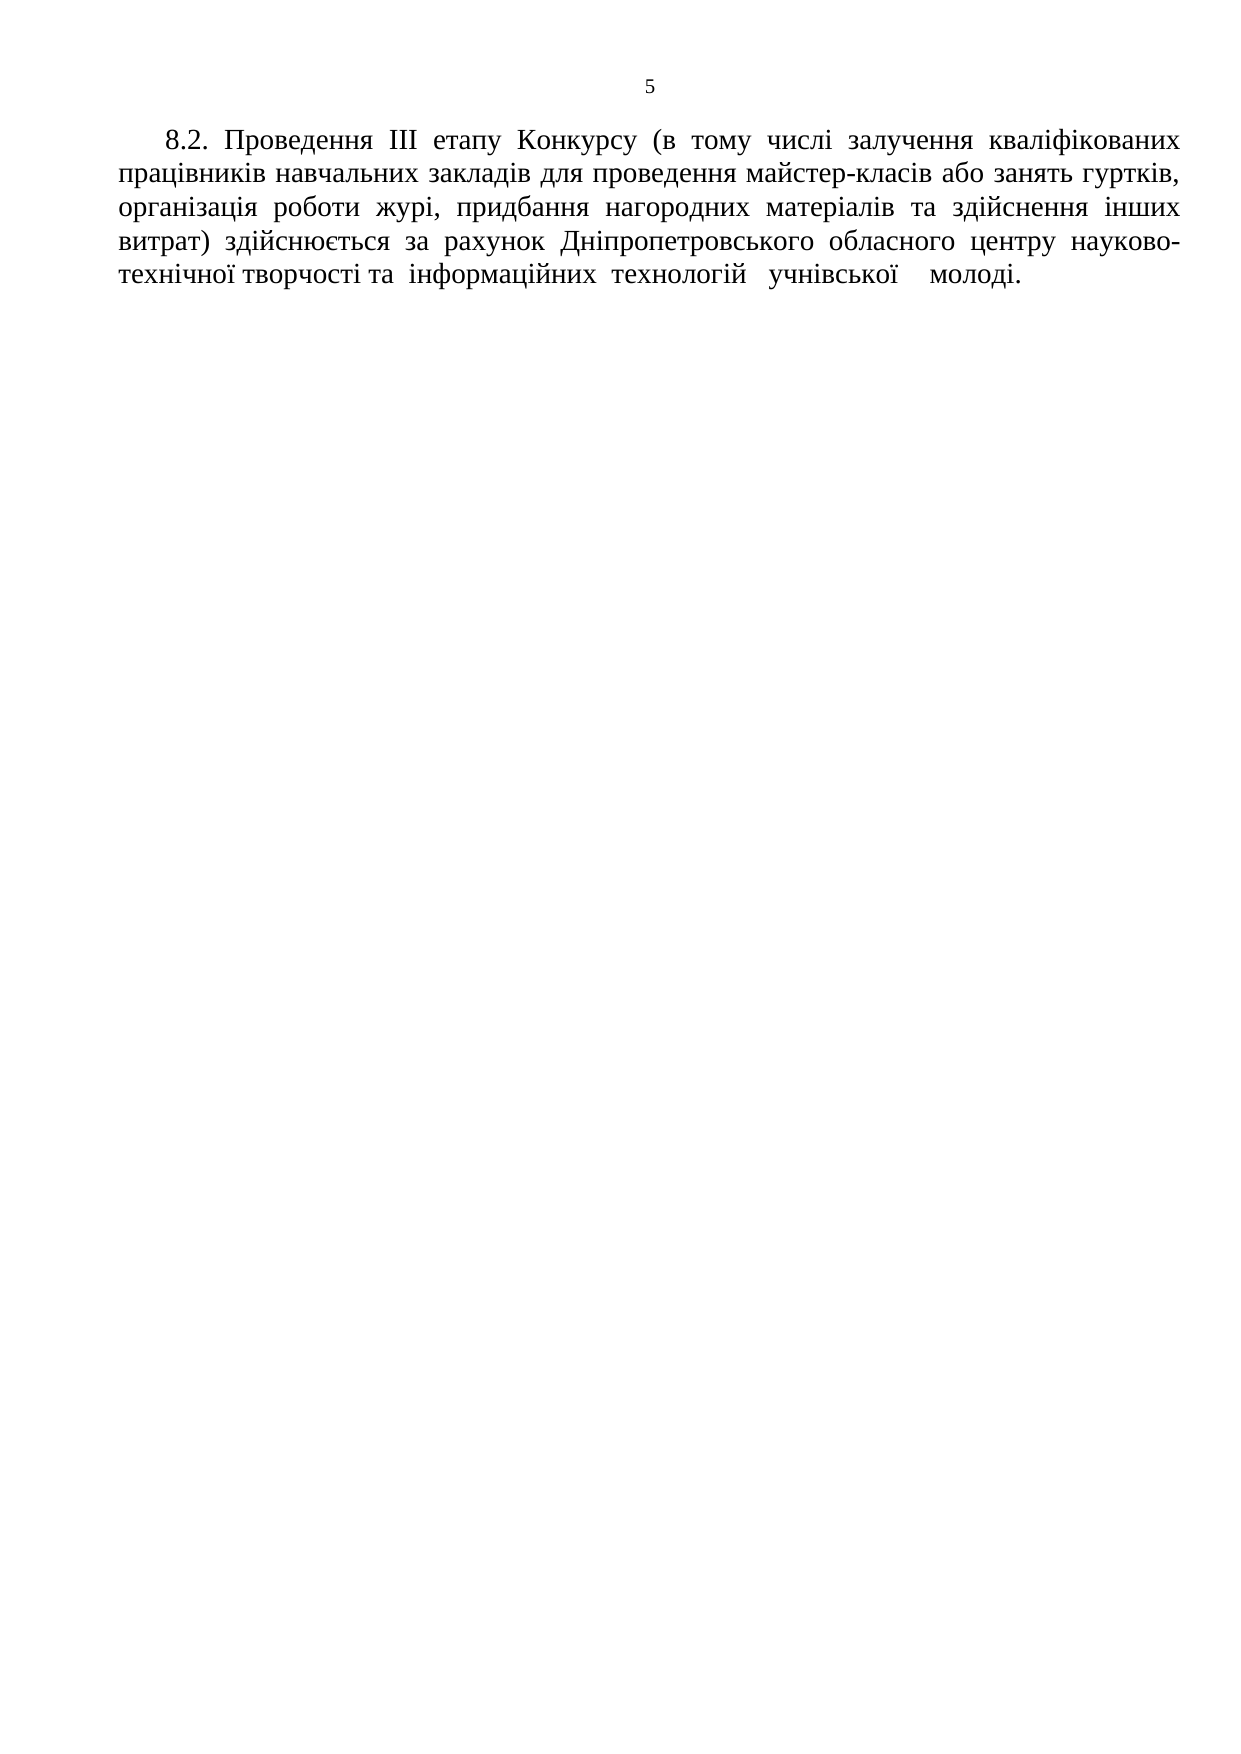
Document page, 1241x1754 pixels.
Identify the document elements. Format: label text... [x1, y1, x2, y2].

text 8.2. Проведення IІІ етапу Конкурсу (в тому числі залучення кваліфікованих працівників навчальних закладів для проведення майстер-класів або занять гуртків, організація роботи журі, придбання нагородних матеріалів та здійснення інших витрат) здійснюється за рахунок Дніпропетровського обласного центру науково-технічної творчості та інформаційних технологій учнівської молоді. [118, 122, 1181, 290]
